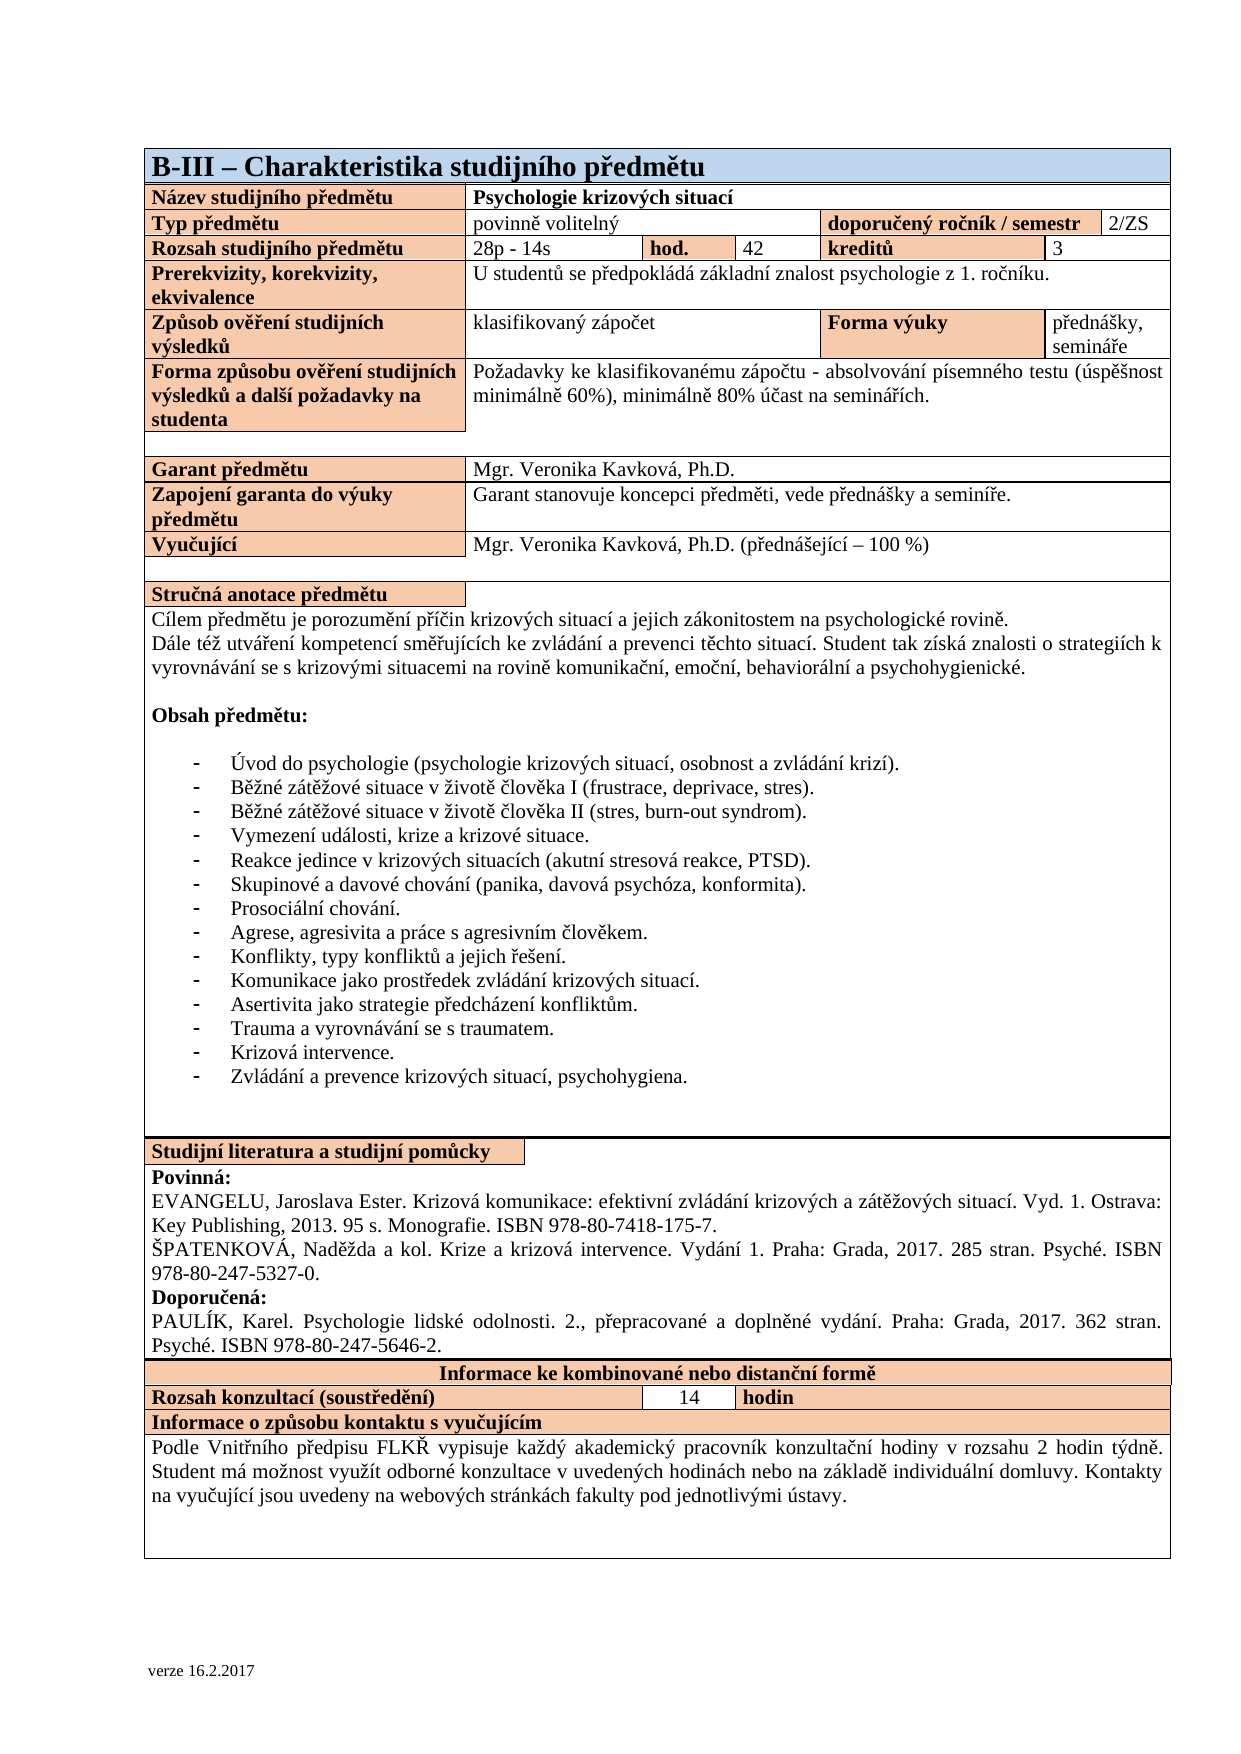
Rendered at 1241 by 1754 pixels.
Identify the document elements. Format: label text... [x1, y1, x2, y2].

table_cell Cílem předmětu je porozumění příčin krizových situací a jejich zákonitostem na psychologické rovině. Dále též utváření kompetencí směřujících ke zvládání a prevenci těchto situací. Student tak získá znalosti o strategiích k vyrovnávání se s krizovými situacemi na rovině komunikační, emoční, behaviorální a psychohygienické. Obsah předmětu: Úvod do psychologie (psychologie krizových situací, osobnost a zvládání krizí). Běžné zátěžové situace v životě člověka I (frustrace, deprivace, stres). Běžné zátěžové situace v životě člověka II (stres, burn-out syndrom). Vymezení události, krize a krizové situace. Reakce jedince v krizových situacích (akutní stresová reakce, PTSD). Skupinové a davové chování (panika, davová psychóza, konformita). Prosociální chování. Agrese, agresivita a práce s agresivním člověkem. Konflikty, typy konfliktů a jejich řešení. Komunikace jako prostředek zvládání krizových situací. Asertivita jako strategie předcházení konfliktům. Trauma a vyrovnávání se s traumatem. Krizová intervence. Zvládání a prevence krizových situací, psychohygiena. [145, 606, 1170, 1136]
table_cell Způsob ověření studijních výsledků [145, 310, 465, 358]
table_cell Vyučující [145, 532, 465, 556]
table_cell [145, 556, 1170, 581]
table_cell Informace o způsobu kontaktu s vyučujícím [145, 1410, 1170, 1434]
table_cell 14 [643, 1386, 735, 1409]
table_cell 3 [1046, 236, 1170, 259]
table_cell [525, 1139, 1170, 1164]
table_cell hod. [643, 236, 735, 259]
table_cell Mgr. Veronika Kavková, Ph.D. [466, 457, 1170, 481]
table_cell Název studijního předmětu [145, 185, 465, 209]
table_cell hodin [736, 1386, 1170, 1409]
table_cell Typ předmětu [145, 210, 465, 234]
table_cell Informace ke kombinované nebo distanční formě [145, 1361, 1171, 1384]
table_cell [466, 582, 1170, 606]
table_cell Psychologie krizových situací [466, 185, 1170, 209]
table_cell Mgr. Veronika Kavková, Ph.D. (přednášející – 100 %) [466, 532, 1170, 556]
table_cell 28p - 14s [466, 236, 642, 259]
table_cell Garant předmětu [145, 457, 465, 481]
table_cell doporučený ročník / semestr [821, 210, 1101, 234]
table_cell 2/ZS [1102, 210, 1170, 234]
table_cell U studentů se předpokládá základní znalost psychologie z 1. ročníku. [466, 261, 1170, 309]
table_cell Forma způsobu ověření studijních výsledků a další požadavky na studenta [145, 359, 465, 431]
table_cell 42 [736, 236, 820, 259]
table_cell Forma výuky [821, 310, 1044, 358]
table_cell Podle Vnitřního předpisu FLKŘ vypisuje každý akademický pracovník konzultační hodiny v rozsahu 2 hodin týdně. Student má možnost využít odborné konzultace v uvedených hodinách nebo na základě individuální domluvy. Kontakty na vyučující jsou uvedeny na webových stránkách fakulty pod jednotlivými ústavy. [145, 1435, 1170, 1557]
table_cell Rozsah studijního předmětu [145, 236, 465, 259]
table_header B-III – Charakteristika studijního předmětu [145, 149, 1170, 182]
table_cell přednášky, semináře [1046, 310, 1170, 358]
table_cell kreditů [821, 236, 1044, 259]
table_cell povinně volitelný [466, 210, 820, 234]
table_cell Rozsah konzultací (soustředění) [145, 1386, 642, 1409]
table_cell Povinná: EVANGELU, Jaroslava Ester. Krizová komunikace: efektivní zvládání krizových a zátěžových situací. Vyd. 1. Ostrava: Key Publishing, 2013. 95 s. Monografie. ISBN 978-80-7418-175-7. ŠPATENKOVÁ, Naděžda a kol. Krize a krizová intervence. Vydání 1. Praha: Grada, 2017. 285 stran. Psyché. ISBN 978-80-247-5327-0. Doporučená: PAULÍK, Karel. Psychologie lidské odolnosti. 2., přepracované a doplněné vydání. Praha: Grada, 2017. 362 stran. Psyché. ISBN 978-80-247-5646-2. [145, 1164, 1170, 1357]
table_cell [145, 431, 1170, 456]
table_cell klasifikovaný zápočet [466, 310, 820, 358]
table_cell Stručná anotace předmětu [145, 582, 465, 606]
table_cell Požadavky ke klasifikovanému zápočtu - absolvování písemného testu (úspěšnost minimálně 60%), minimálně 80% účast na seminářích. [466, 359, 1170, 431]
table_cell Garant stanovuje koncepci předměti, vede přednášky a seminíře. [466, 483, 1170, 531]
table_cell Prerekvizity, korekvizity, ekvivalence [145, 261, 465, 309]
table_cell Zapojení garanta do výuky předmětu [145, 483, 465, 531]
table_cell Studijní literatura a studijní pomůcky [145, 1139, 524, 1164]
